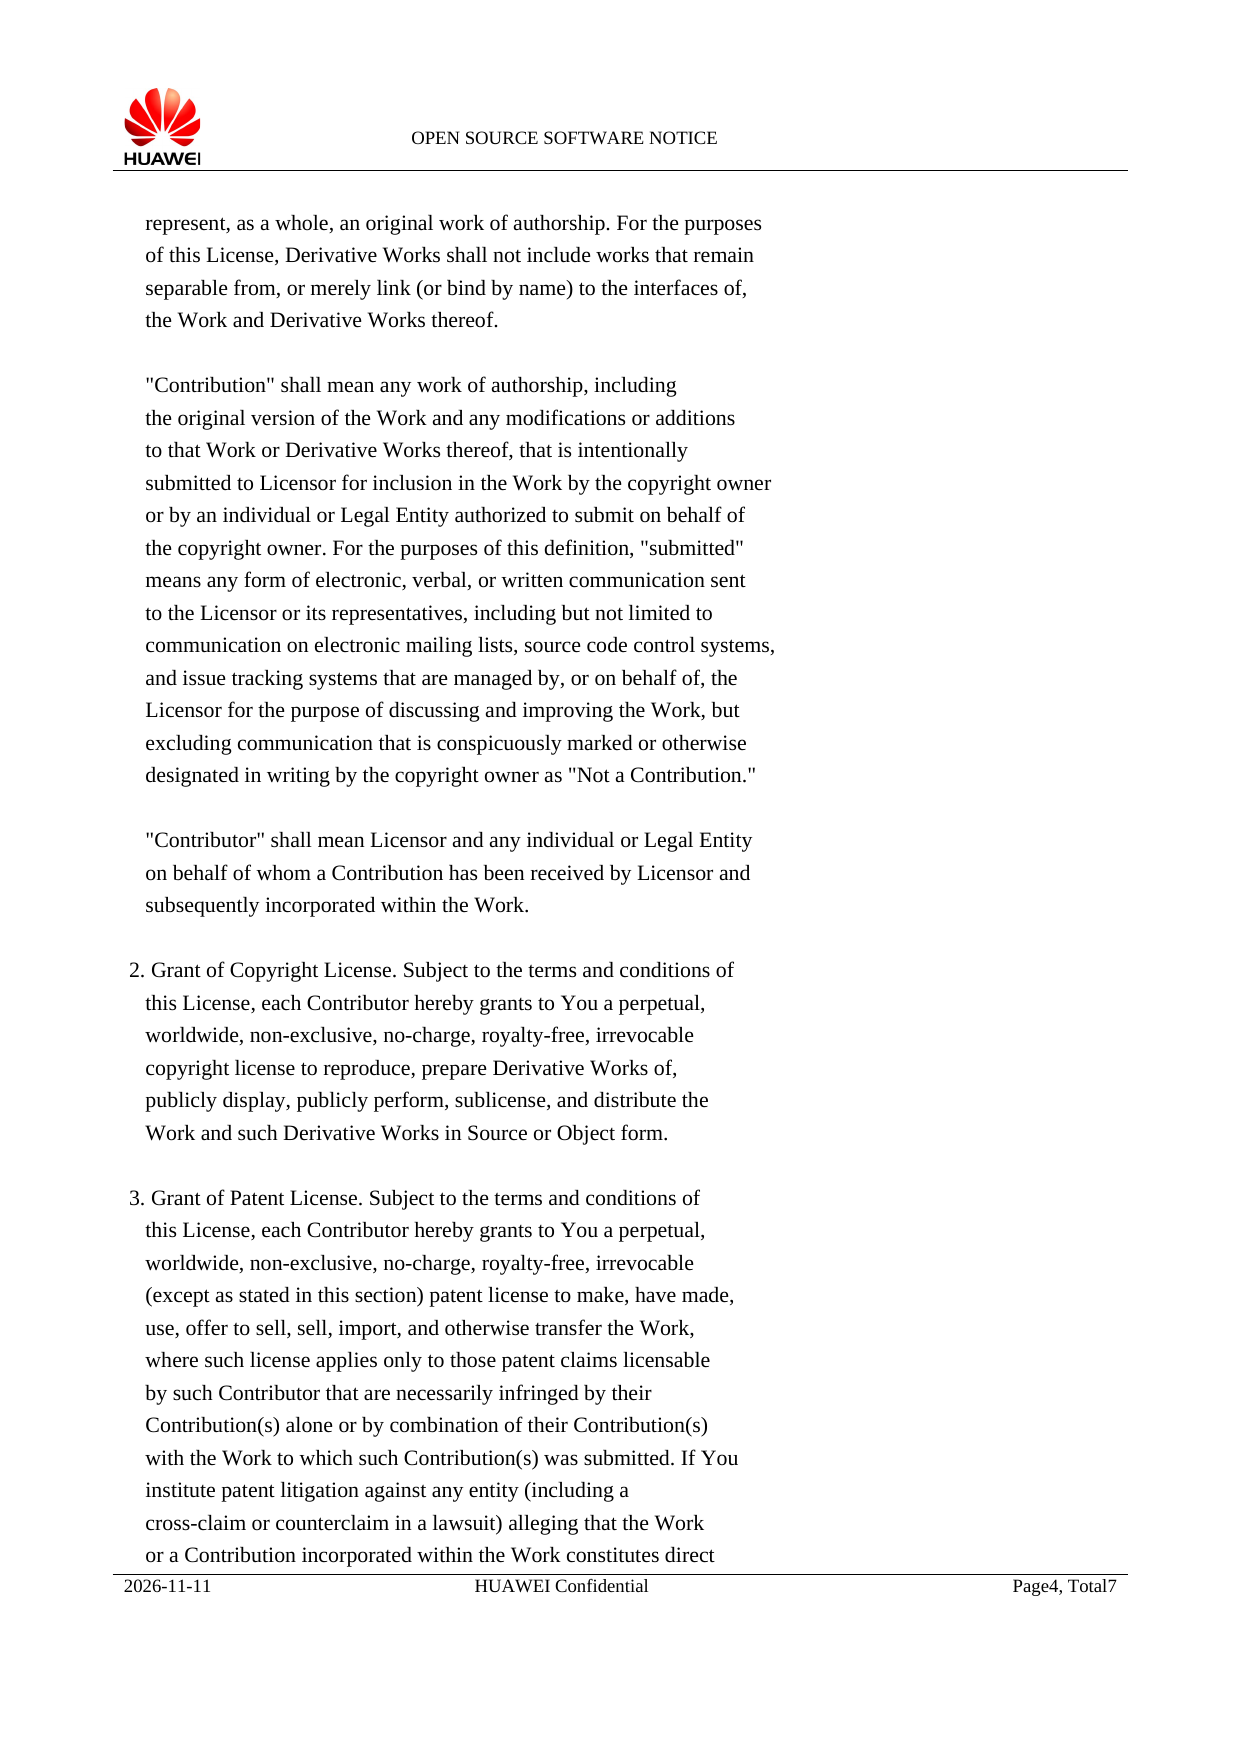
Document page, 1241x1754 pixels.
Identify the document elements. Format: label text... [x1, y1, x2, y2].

picture [124, 88, 201, 165]
